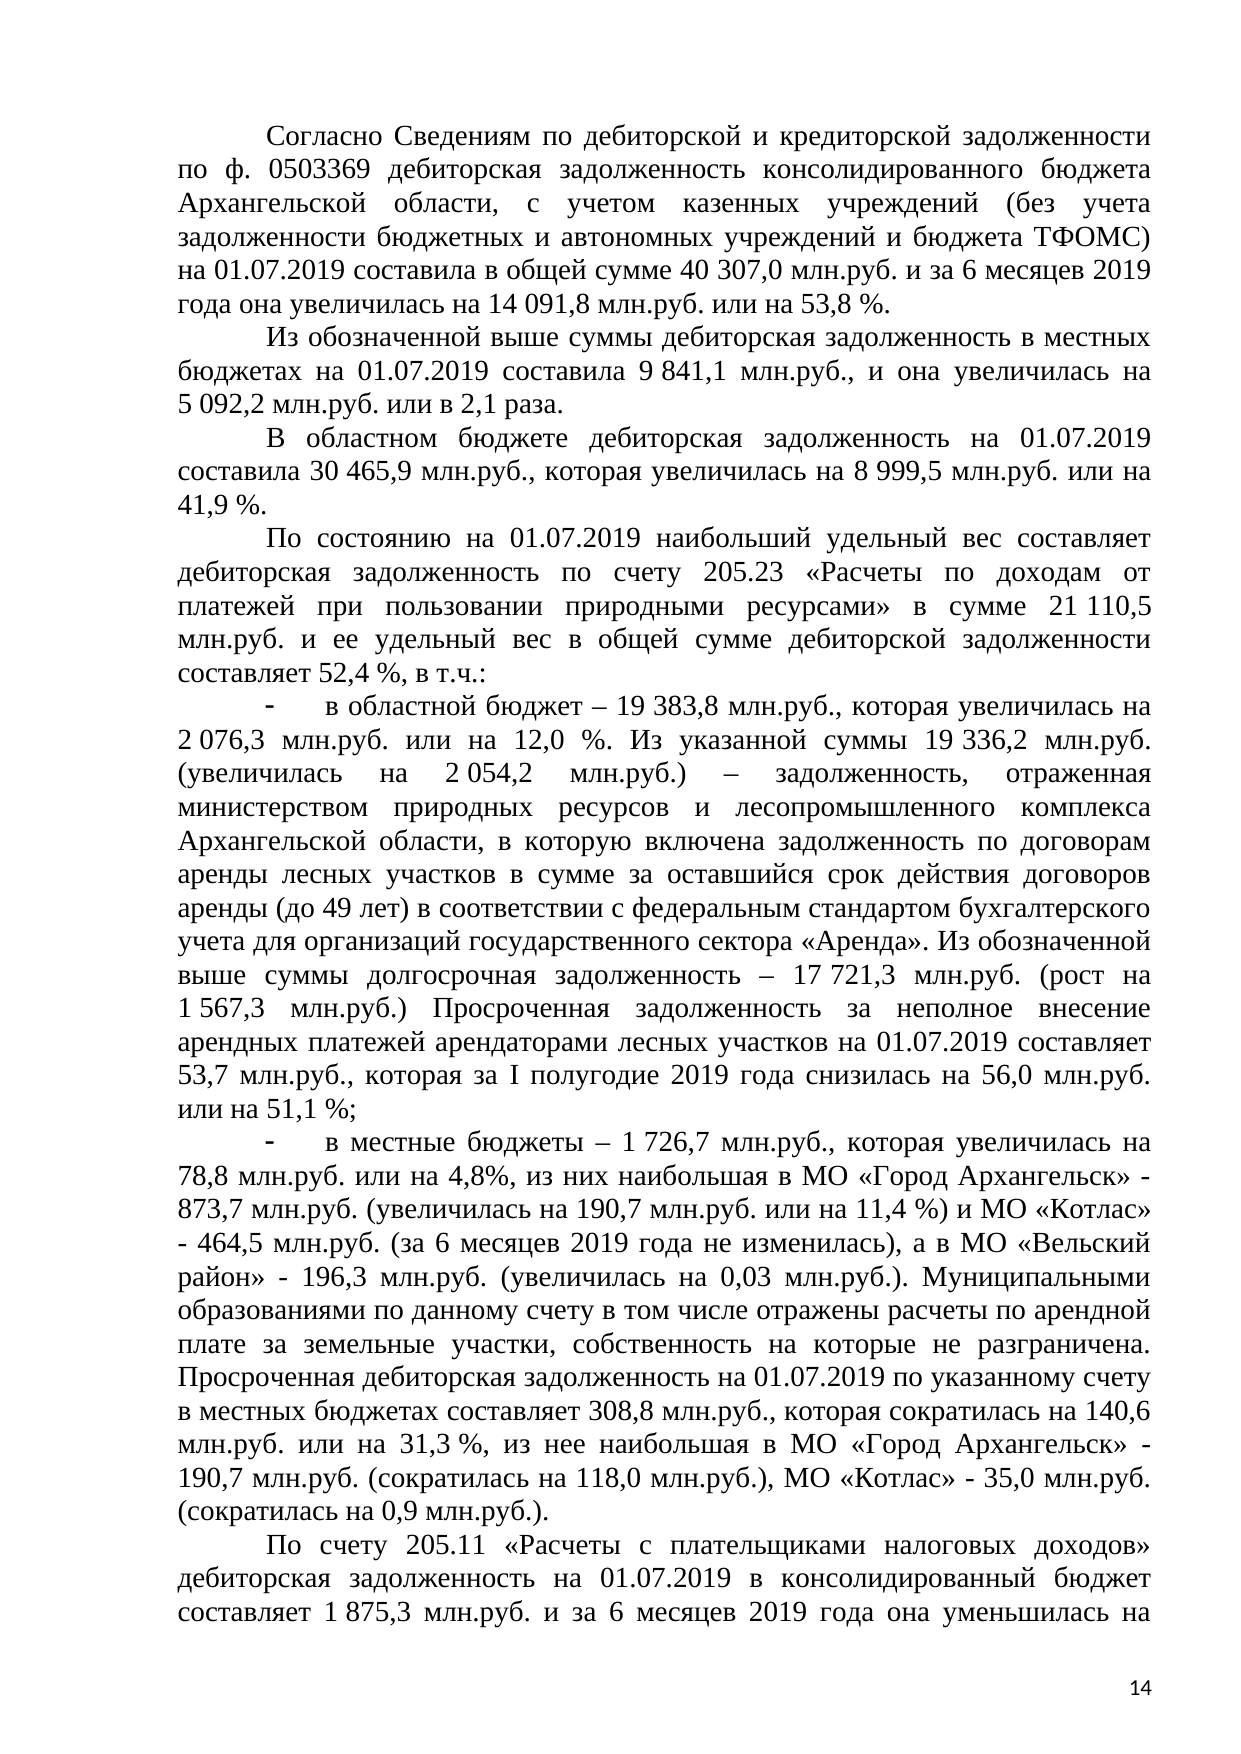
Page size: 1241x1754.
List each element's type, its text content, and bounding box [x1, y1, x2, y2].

list Из обозначенной выше суммы дебиторская задолженность в местных бюджетах на 01.07.2019 составила 9 841,1 млн.руб., и она увеличилась на 5 092,2 млн.руб. или в 2,1 раза. [177, 319, 1152, 420]
list Согласно Сведениям по дебиторской и кредиторской задолженности по ф. 0503369 дебиторская задолженность консолидированного бюджета Архангельской области, с учетом казенных учреждений (без учета задолженности бюджетных и автономных учреждений и бюджета ТФОМС) на 01.07.2019 составила в общей сумме 40 307,0 млн.руб. и за 6 месяцев 2019 года она увеличилась на 14 091,8 млн.руб. или на 53,8 %. [177, 118, 1152, 319]
list В областном бюджете дебиторская задолженность на 01.07.2019 составила 30 465,9 млн.руб., которая увеличилась на 8 999,5 млн.руб. или на 41,9 %. [177, 420, 1152, 521]
list По состоянию на 01.07.2019 наибольший удельный вес составляет дебиторская задолженность по счету 205.23 «Расчеты по доходам от платежей при пользовании природными ресурсами» в сумме 21 110,5 млн.руб. и ее удельный вес в общей сумме дебиторской задолженности составляет 52,4 %, в т.ч.: [177, 521, 1152, 688]
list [177, 1527, 1152, 1628]
list в местные бюджеты – 1 726,7 млн.руб., которая увеличилась на 78,8 млн.руб. или на 4,8%, из них наибольшая в МО «Город Архангельск» - 873,7 млн.руб. (увеличилась на 190,7 млн.руб. или на 11,4 %) и МО «Котлас» - 464,5 млн.руб. (за 6 месяцев 2019 года не изменилась), а в МО «Вельский район» - 196,3 млн.руб. (увеличилась на 0,03 млн.руб.). Муниципальными образованиями по данному счету в том числе отражены расчеты по арендной плате за земельные участки, собственность на которые не разграничена. Просроченная дебиторская задолженность на 01.07.2019 по указанному счету в местных бюджетах составляет 308,8 млн.руб., которая сократилась на 140,6 млн.руб. или на 31,3 %, из нее наибольшая в МО «Город Архангельск» - 190,7 млн.руб. (сократилась на 118,0 млн.руб.), МО «Котлас» - 35,0 млн.руб. (сократилась на 0,9 млн.руб.). [177, 1124, 1152, 1527]
list в областной бюджет – 19 383,8 млн.руб., которая увеличилась на 2 076,3 млн.руб. или на 12,0 %. Из указанной суммы 19 336,2 млн.руб. (увеличилась на 2 054,2 млн.руб.) – задолженность, отраженная министерством природных ресурсов и лесопромышленного комплекса Архангельской области, в которую включена задолженность по договорам аренды лесных участков в сумме за оставшийся срок действия договоров аренды (до 49 лет) в соответствии с федеральным стандартом бухгалтерского учета для организаций государственного сектора «Аренда». Из обозначенной выше суммы долгосрочная задолженность – 17 721,3 млн.руб. (рост на 1 567,3 млн.руб.) Просроченная задолженность за неполное внесение арендных платежей арендаторами лесных участков на 01.07.2019 составляет 53,7 млн.руб., которая за I полугодие 2019 года снизилась на 56,0 млн.руб. или на 51,1 %; [177, 688, 1152, 1124]
